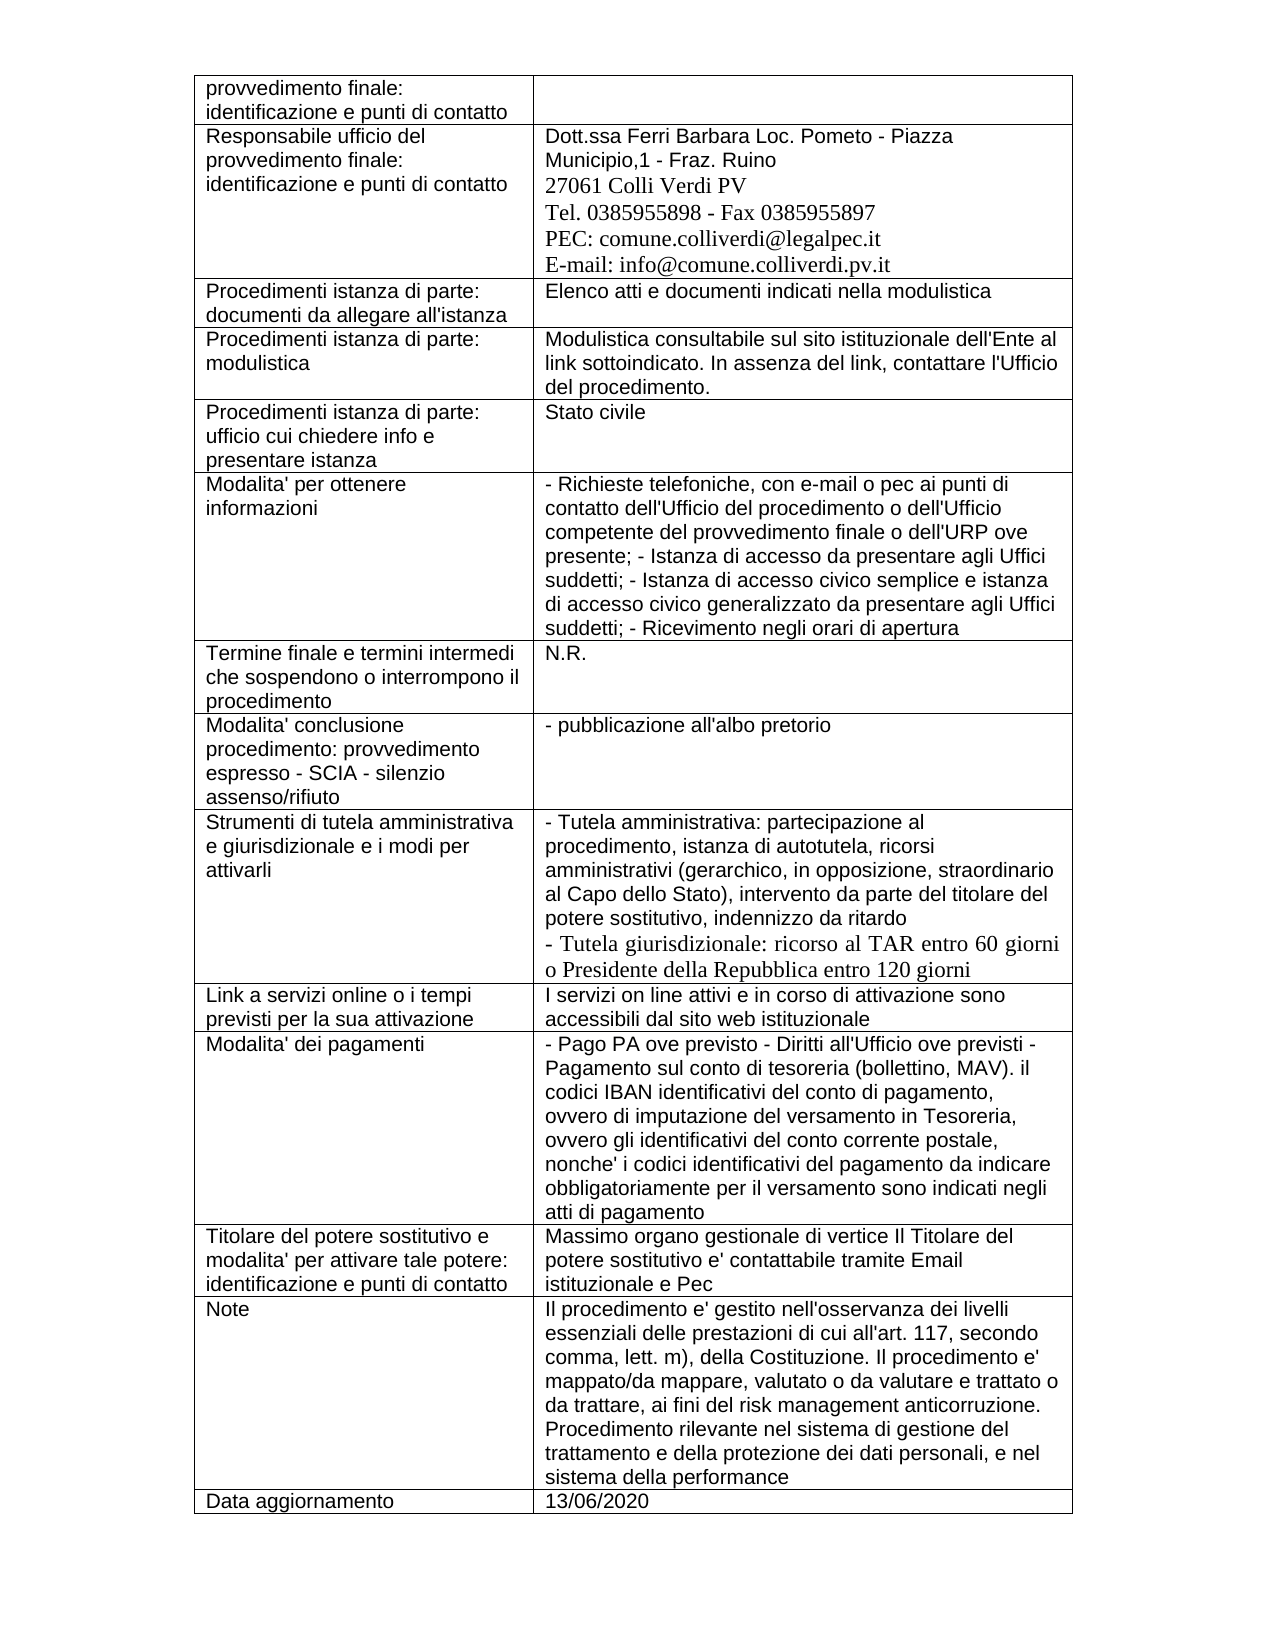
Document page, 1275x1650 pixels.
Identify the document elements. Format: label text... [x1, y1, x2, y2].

table_cell - Richieste telefoniche, con e-mail o pec ai punti di contatto dell'Ufficio del procedimento o dell'Ufficio competente del provvedimento finale o dell'URP ove presente; - Istanza di accesso da presentare agli Uffici suddetti; - Istanza di accesso civico semplice e istanza di accesso civico generalizzato da presentare agli Uffici suddetti; - Ricevimento negli orari di apertura [534, 473, 1072, 640]
table_cell Massimo organo gestionale di vertice Il Titolare del potere sostitutivo e' contattabile tramite Email istituzionale e Pec [534, 1225, 1072, 1296]
table_cell Il procedimento e' gestito nell'osservanza dei livelli essenziali delle prestazioni di cui all'art. 117, secondo comma, lett. m), della Costituzione. Il procedimento e' mappato/da mappare, valutato o da valutare e trattato o da trattare, ai fini del risk management anticorruzione. Procedimento rilevante nel sistema di gestione del trattamento e della protezione dei dati personali, e nel sistema della performance [534, 1297, 1072, 1488]
table_cell Titolare del potere sostitutivo e modalita' per attivare tale potere: identificazione e punti di contatto [195, 1225, 533, 1296]
table_cell 13/06/2020 [534, 1490, 1072, 1513]
table_cell I servizi on line attivi e in corso di attivazione sono accessibili dal sito web istituzionale [534, 984, 1072, 1031]
table_cell Responsabile ufficio del provvedimento finale: identificazione e punti di contatto [195, 125, 533, 278]
table_cell Modalita' per ottenere informazioni [195, 473, 533, 640]
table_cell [195, 76, 533, 124]
table_cell Modalita' conclusione procedimento: provvedimento espresso - SCIA - silenzio assenso/rifiuto [195, 714, 533, 809]
table_cell Stato civile [534, 400, 1072, 472]
table_cell Link a servizi online o i tempi previsti per la sua attivazione [195, 984, 533, 1031]
table_cell Procedimenti istanza di parte: documenti da allegare all'istanza [195, 279, 533, 326]
table_cell Modalita' dei pagamenti [195, 1032, 533, 1223]
table_cell [534, 76, 1072, 124]
table_cell - Pago PA ove previsto - Diritti all'Ufficio ove previsti - Pagamento sul conto di tesoreria (bollettino, MAV). il codici IBAN identificativi del conto di pagamento, ovvero di imputazione del versamento in Tesoreria, ovvero gli identificativi del conto corrente postale, nonche' i codici identificativi del pagamento da indicare obbligatoriamente per il versamento sono indicati negli atti di pagamento [534, 1032, 1072, 1223]
table_cell - Tutela amministrativa: partecipazione al procedimento, istanza di autotutela, ricorsi amministrativi (gerarchico, in opposizione, straordinario al Capo dello Stato), intervento da parte del titolare del potere sostitutivo, indennizzo da ritardo - Tutela giurisdizionale: ricorso al TAR entro 60 giorni o Presidente della Repubblica entro 120 giorni [534, 810, 1072, 982]
table_cell Note [195, 1297, 533, 1488]
table_cell Modulistica consultabile sul sito istituzionale dell'Ente al link sottoindicato. In assenza del link, contattare l'Ufficio del procedimento. [534, 328, 1072, 399]
table_cell - pubblicazione all'albo pretorio [534, 714, 1072, 809]
table_cell Dott.ssa Ferri Barbara Loc. Pometo - Piazza Municipio,1 - Fraz. Ruino 27061 Colli Verdi PV Tel. 0385955898 - Fax 0385955897 PEC: comune.colliverdi@legalpec.it E-mail: info@comune.colliverdi.pv.it [534, 125, 1072, 278]
table_cell Procedimenti istanza di parte: modulistica [195, 328, 533, 399]
table_cell Elenco atti e documenti indicati nella modulistica [534, 279, 1072, 326]
table_cell Strumenti di tutela amministrativa e giurisdizionale e i modi per attivarli [195, 810, 533, 982]
table_cell Procedimenti istanza di parte: ufficio cui chiedere info e presentare istanza [195, 400, 533, 472]
table_cell N.R. [534, 641, 1072, 713]
table_cell Data aggiornamento [195, 1490, 533, 1513]
table_cell Termine finale e termini intermedi che sospendono o interrompono il procedimento [195, 641, 533, 713]
